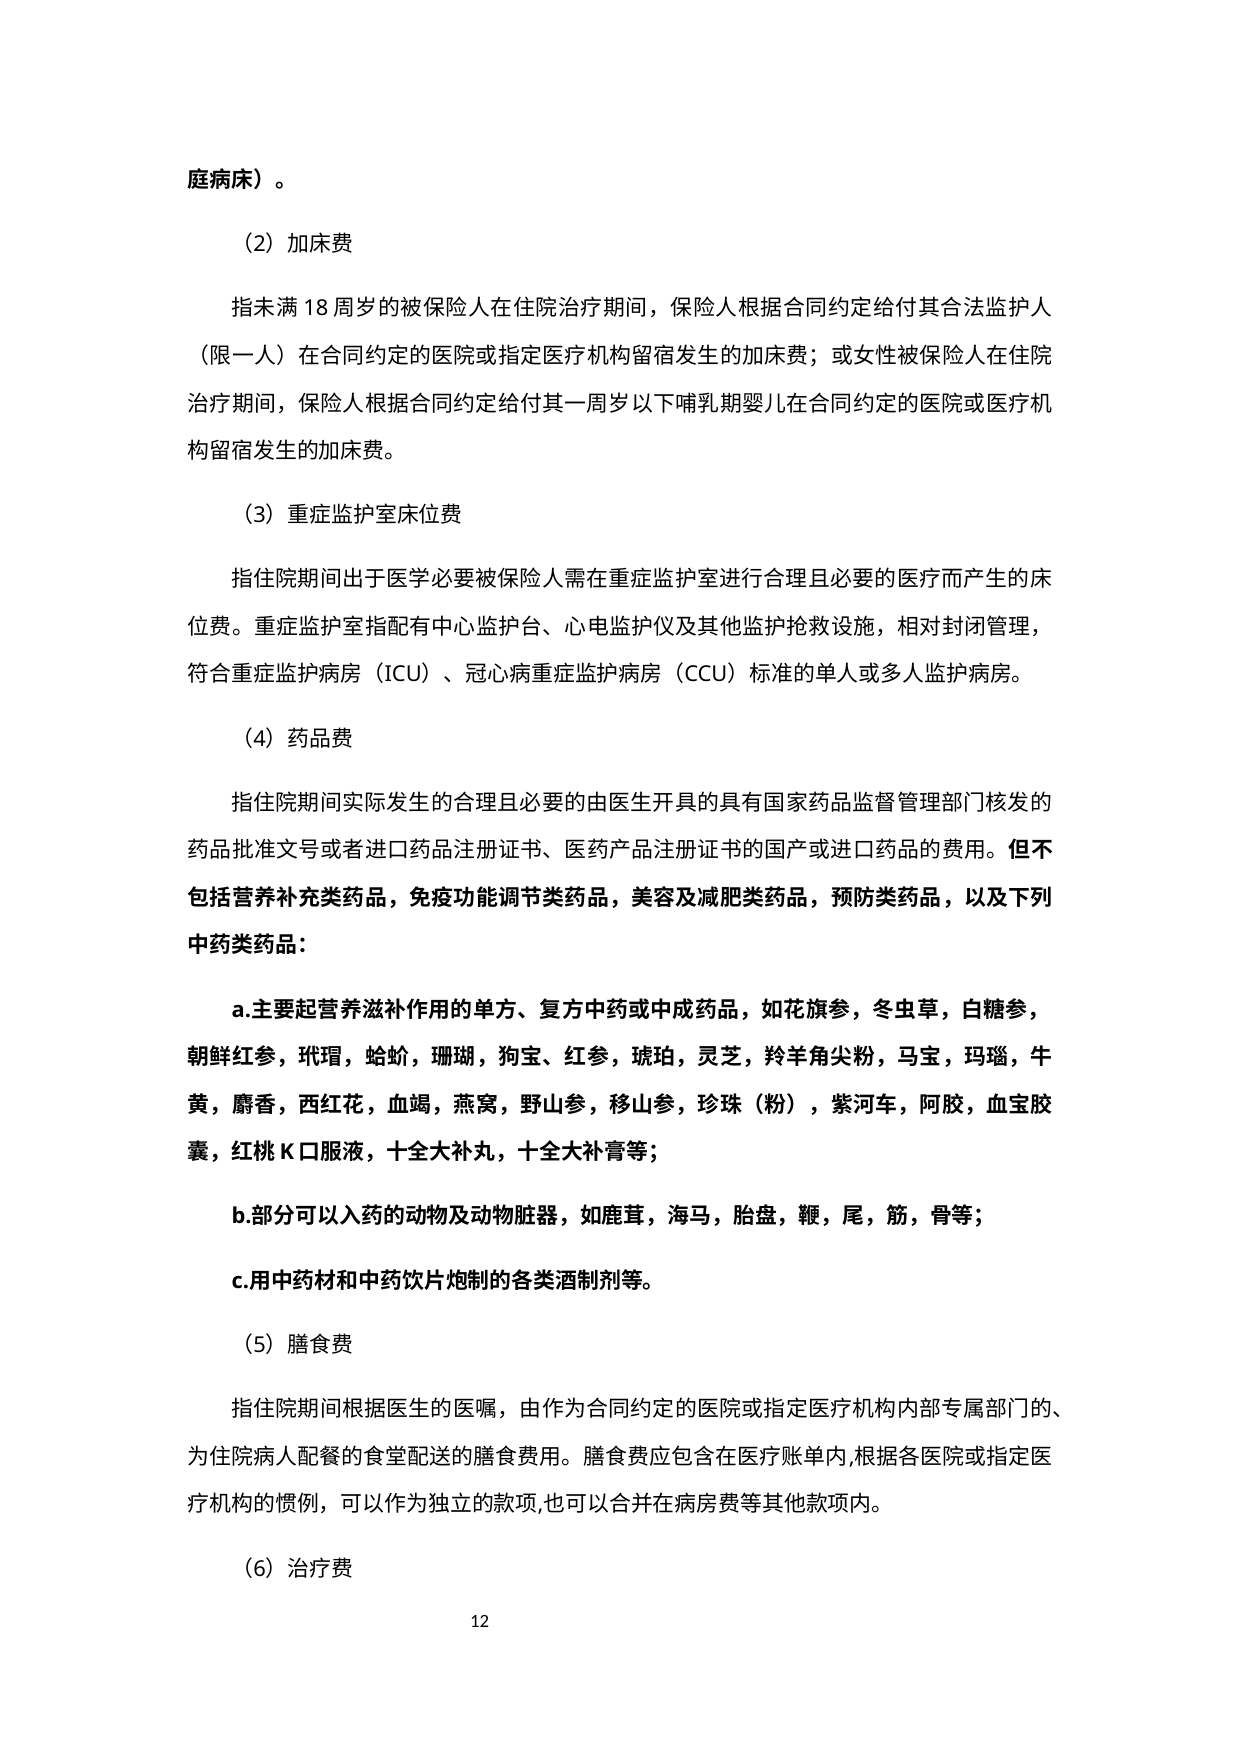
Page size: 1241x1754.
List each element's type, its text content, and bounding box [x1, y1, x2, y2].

text 指住院期间实际发生的合理且必要的由医生开具的具有国家药品监督管理部门核发的药品批准文号或者进口药品注册证书、医药产品注册证书的国产或进口药品的费用。但不包括营养补充类药品，免疫功能调节类药品，美容及减肥类药品，预防类药品，以及下列中药类药品： [187, 785, 1053, 959]
text （5）膳食费 [187, 1327, 1053, 1359]
text a.主要起营养滋补作用的单方、复方中药或中成药品，如花旗参，冬虫草，白糖参，朝鲜红参，玳瑁，蛤蚧，珊瑚，狗宝、红参，琥珀，灵芝，羚羊角尖粉，马宝，玛瑙，牛黄，麝香，西红花，血竭，燕窝，野山参，移山参，珍珠（粉），紫河车，阿胶，血宝胶囊，红桃K口服液，十全大补丸，十全大补膏等； [187, 992, 1053, 1166]
text （4）药品费 [187, 721, 1053, 752]
text （3）重症监护室床位费 [187, 497, 1053, 529]
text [187, 162, 1053, 194]
text b.部分可以入药的动物及动物脏器，如鹿茸，海马，胎盘，鞭，尾，筋，骨等； [187, 1198, 1053, 1230]
text c.用中药材和中药饮片炮制的各类酒制剂等。 [187, 1263, 1053, 1294]
text （2）加床费 [187, 226, 1053, 258]
text 指住院期间出于医学必要被保险人需在重症监护室进行合理且必要的医疗而产生的床位费。重症监护室指配有中心监护台、心电监护仪及其他监护抢救设施，相对封闭管理，符合重症监护病房（ICU）、冠心病重症监护病房（CCU）标准的单人或多人监护病房。 [187, 561, 1053, 688]
text 指住院期间根据医生的医嘱，由作为合同约定的医院或指定医疗机构内部专属部门的、为住院病人配餐的食堂配送的膳食费用。膳食费应包含在医疗账单内,根据各医院或指定医疗机构的惯例，可以作为独立的款项,也可以合并在病房费等其他款项内。 [187, 1391, 1053, 1518]
text 指未满18周岁的被保险人在住院治疗期间，保险人根据合同约定给付其合法监护人（限一人）在合同约定的医院或指定医疗机构留宿发生的加床费；或女性被保险人在住院治疗期间，保险人根据合同约定给付其一周岁以下哺乳期婴儿在合同约定的医院或医疗机构留宿发生的加床费。 [187, 290, 1053, 465]
text （6）治疗费 [187, 1551, 1053, 1582]
